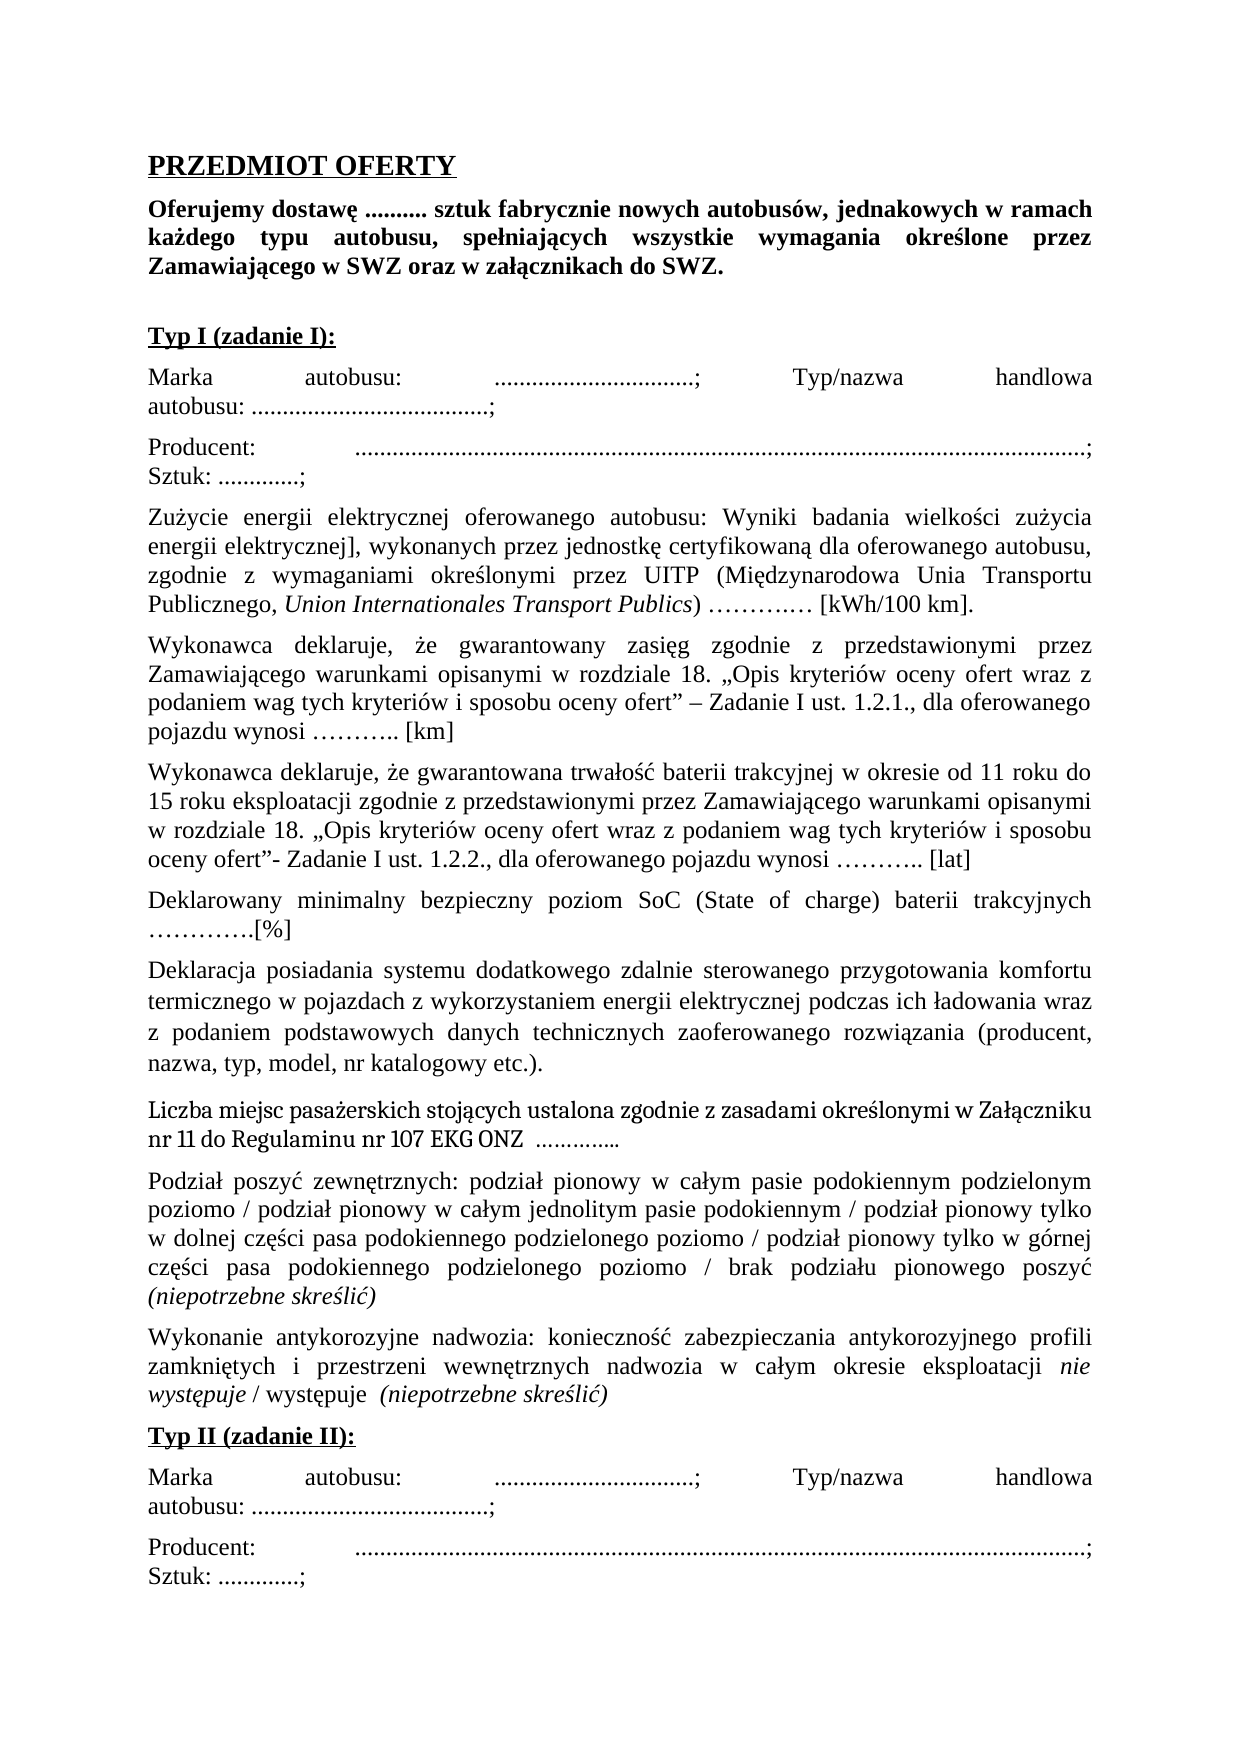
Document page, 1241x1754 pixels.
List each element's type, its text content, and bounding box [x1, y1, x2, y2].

text Zużycie energii elektrycznej oferowanego autobusu: Wyniki badania wielkości zużycia energii elektrycznej], wykonanych przez jednostkę certyfikowaną dla oferowanego autobusu, zgodnie z wymaganiami określonymi przez UITP (Międzynarodowa Unia Transportu Publicznego, Union Internationales Transport Publics) ……….… [kWh/100 km]. [148, 502, 1093, 617]
text PRZEDMIOT OFERTY [148, 148, 1093, 181]
text Wykonawca deklaruje, że gwarantowana trwałość baterii trakcyjnej w okresie od 11 roku do 15 roku eksploatacji zgodnie z przedstawionymi przez Zamawiającego warunkami opisanymi w rozdziale 18. „Opis kryteriów oceny ofert wraz z podaniem wag tych kryteriów i sposobu oceny ofert”- Zadanie I ust. 1.2.2., dla oferowanego pojazdu wynosi ……….. [lat] [148, 757, 1093, 872]
text Oferujemy dostawę .......... sztuk fabrycznie nowych autobusów, jednakowych w ramach każdego typu autobusu, spełniających wszystkie wymagania określone przez Zamawiającego w SWZ oraz w załącznikach do SWZ. [148, 194, 1093, 280]
text Marka autobusu: ................................; Typ/nazwa handlowa autobusu: ......................................; [148, 1462, 1093, 1519]
text Wykonawca deklaruje, że gwarantowany zasięg zgodnie z przedstawionymi przez Zamawiającego warunkami opisanymi w rozdziale 18. „Opis kryteriów oceny ofert wraz z podaniem wag tych kryteriów i sposobu oceny ofert” – Zadanie I ust. 1.2.1., dla oferowanego pojazdu wynosi ……….. [km] [148, 630, 1093, 745]
text Wykonanie antykorozyjne nadwozia: konieczność zabezpieczania antykorozyjnego profili zamkniętych i przestrzeni wewnętrznych nadwozia w całym okresie eksploatacji nie występuje / występuje (niepotrzebne skreślić) [148, 1322, 1093, 1408]
text Marka autobusu: ................................; Typ/nazwa handlowa autobusu: ......................................; [148, 362, 1093, 420]
text Deklaracja posiadania systemu dodatkowego zdalnie sterowanego przygotowania komfortu termicznego w pojazdach z wykorzystaniem energii elektrycznej podczas ich ładowania wraz z podaniem podstawowych danych technicznych zaoferowanego rozwiązania (producent, nazwa, typ, model, nr katalogowy etc.). [148, 955, 1093, 1077]
text Typ I (zadanie I): [148, 321, 1093, 350]
text Typ II (zadanie II): [148, 1421, 1093, 1449]
text Producent: .....................................................................................................................; Sztuk: .............; [148, 432, 1093, 490]
text Producent: .....................................................................................................................; Sztuk: .............; [148, 1532, 1093, 1589]
text Podział poszyć zewnętrznych: podział pionowy w całym pasie podokiennym podzielonym poziomo / podział pionowy w całym jednolitym pasie podokiennym / podział pionowy tylko w dolnej części pasa podokiennego podzielonego poziomo / podział pionowy tylko w górnej części pasa podokiennego podzielonego poziomo / brak podziału pionowego poszyć (niepotrzebne skreślić) [148, 1166, 1093, 1309]
text Liczba miejsc pasażerskich stojących ustalona zgodnie z zasadami określonymi w Załączniku nr 11 do Regulaminu nr 107 EKG ONZ ………….. [148, 1096, 1093, 1153]
text Deklarowany minimalny bezpieczny poziom SoC (State of charge) baterii trakcyjnych ………….[%] [148, 885, 1093, 942]
